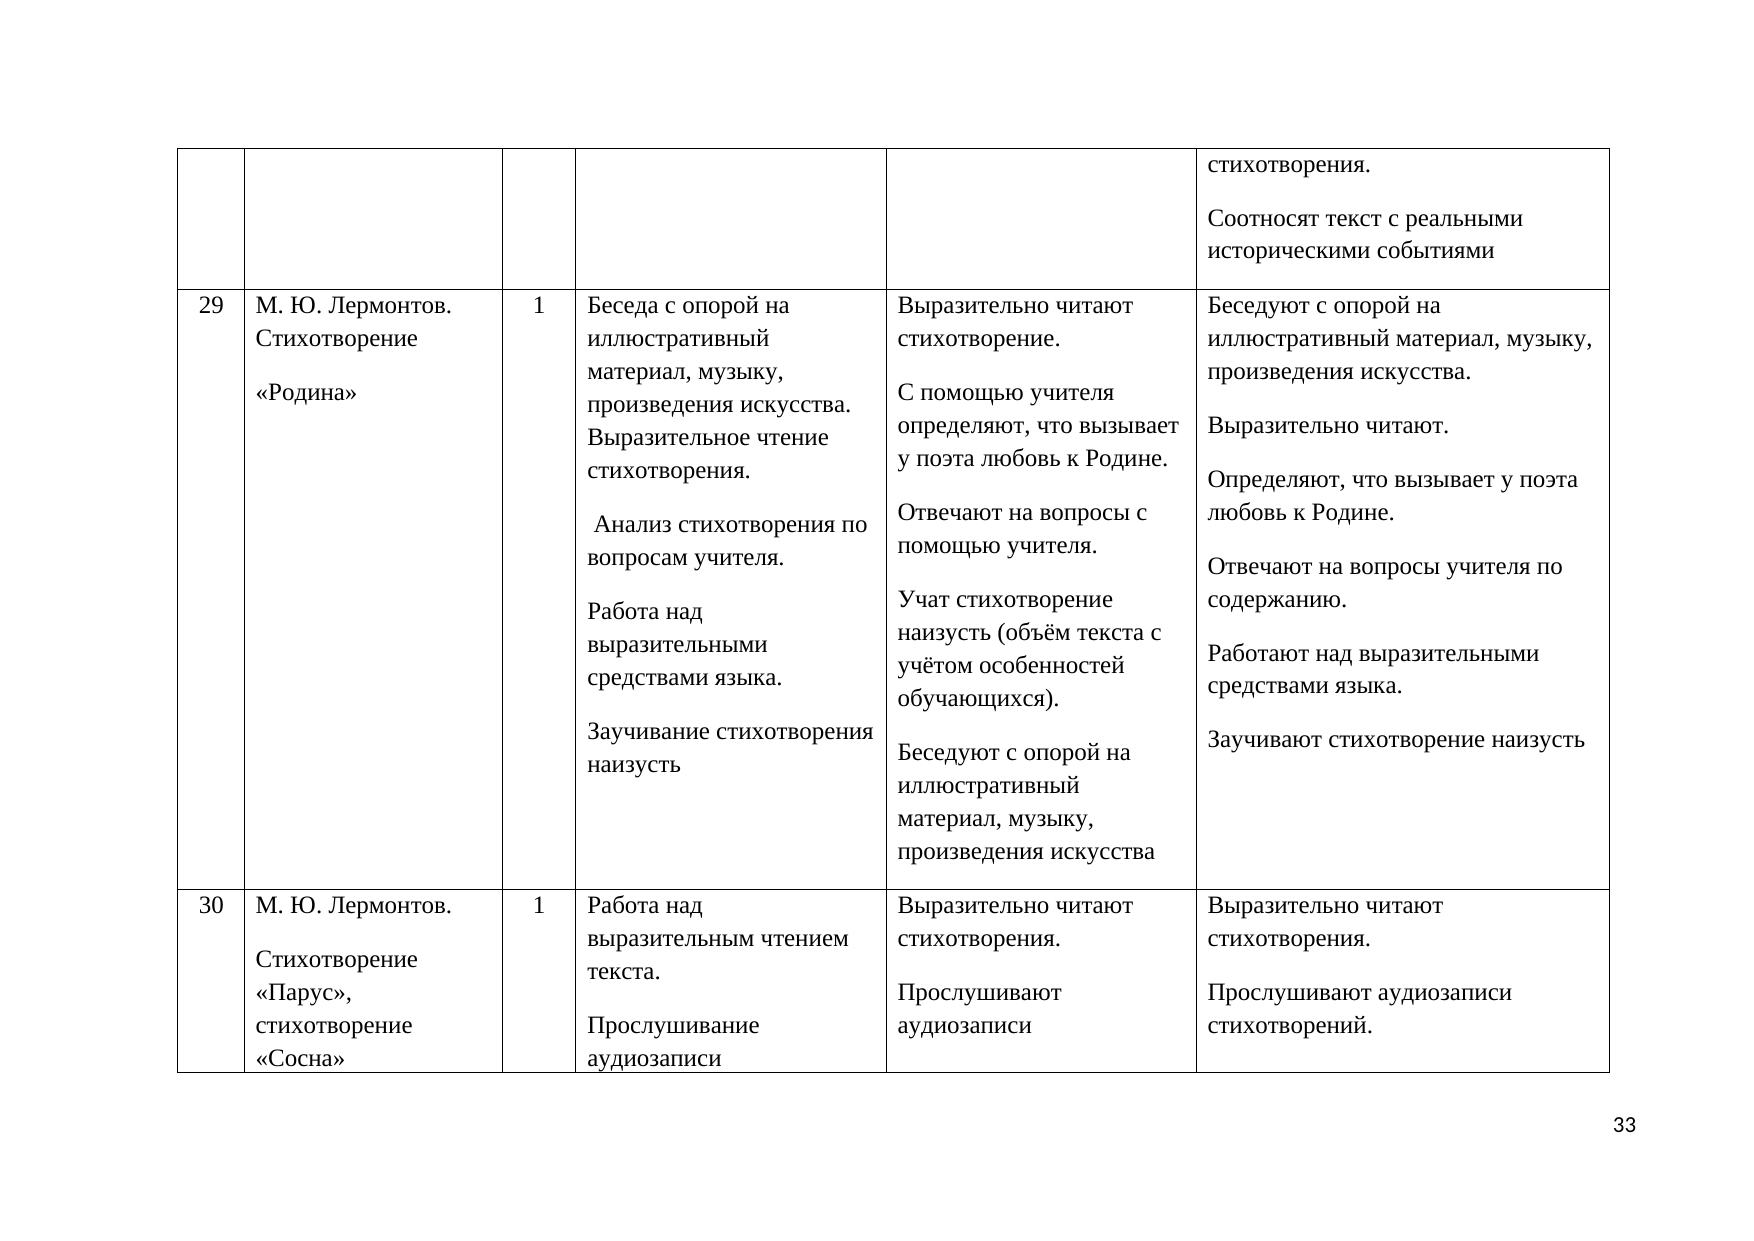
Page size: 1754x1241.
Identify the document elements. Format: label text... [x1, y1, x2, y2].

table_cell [887, 890, 1196, 1072]
table_cell Выразительно читают стихотворение. С помощью учителя определяют, что вызывает у поэта любовь к Родине. Отвечают на вопросы с помощью учителя. Учат стихотворение наизусть (объём текста с учётом особенностей обучающихся). Беседуют с опорой на иллюстративный материал, музыку, произведения искусства [887, 290, 1196, 889]
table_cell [245, 890, 502, 1072]
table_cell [576, 149, 886, 289]
table_cell 1 [503, 890, 575, 1072]
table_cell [245, 149, 502, 289]
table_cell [576, 890, 886, 1072]
table_cell 29 [178, 290, 244, 889]
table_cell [1197, 149, 1609, 289]
table_cell 28 [178, 149, 244, 289]
table_cell Беседуют с опорой на иллюстративный материал, музыку, произведения искусства. Выразительно читают. Определяют, что вызывает у поэта любовь к Родине. Отвечают на вопросы учителя по содержанию. Работают над выразительными средствами языка. Заучивают стихотворение наизусть [1197, 290, 1609, 889]
table_cell 30 [178, 890, 244, 1072]
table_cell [1197, 890, 1609, 1072]
table_cell Беседа с опорой на иллюстративный материал, музыку, произведения искусства. Выразительное чтение стихотворения. Анализ стихотворения по вопросам учителя. Работа над выразительными средствами языка. Заучивание стихотворения наизусть [576, 290, 886, 889]
table_cell М. Ю. Лермонтов. Стихотворение «Родина» [245, 290, 502, 889]
table_cell 1 [503, 290, 575, 889]
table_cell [887, 149, 1196, 289]
table_cell 1 [503, 149, 575, 289]
